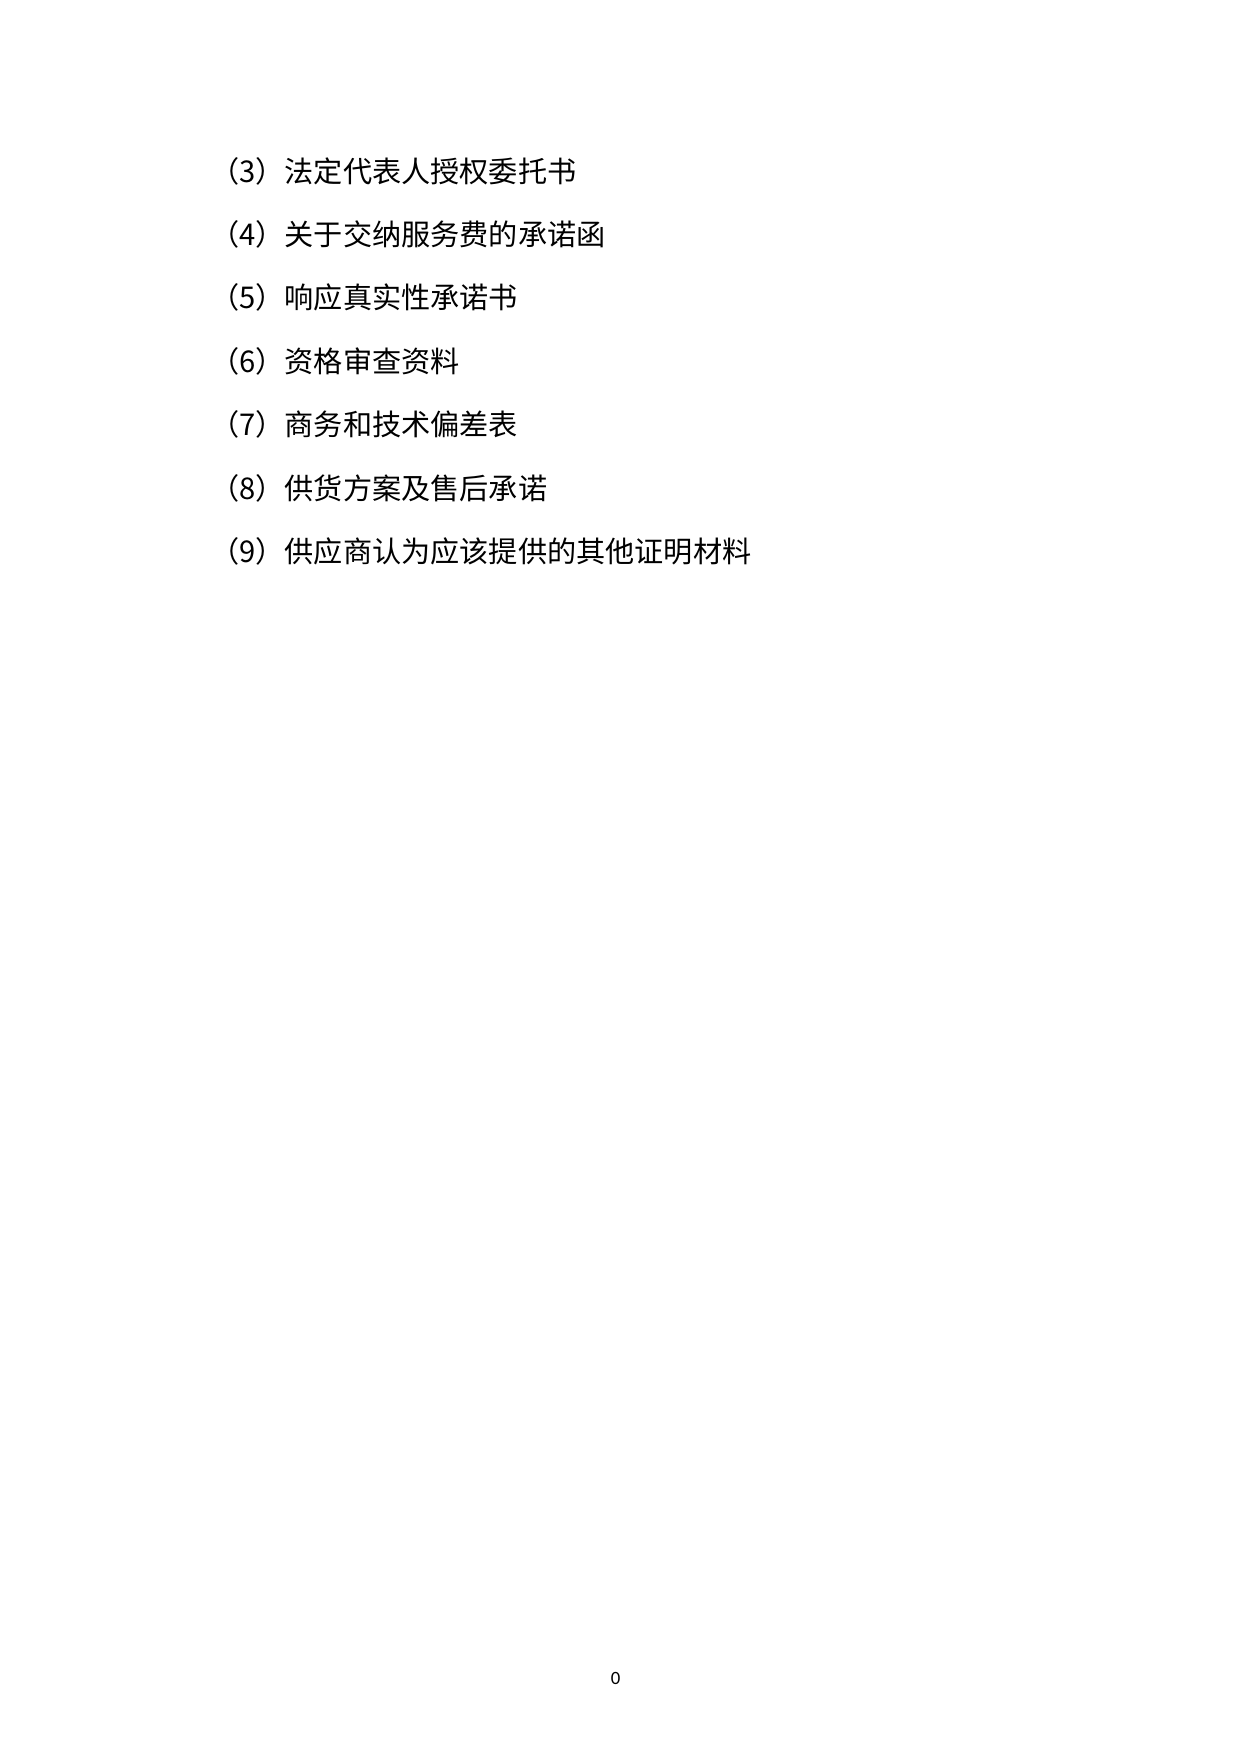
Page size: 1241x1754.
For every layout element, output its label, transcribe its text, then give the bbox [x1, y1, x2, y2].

text （4）关于交纳服务费的承诺函 [118, 212, 1122, 254]
text （8）供货方案及售后承诺 [118, 465, 1122, 508]
text （6）资格审查资料 [118, 338, 1122, 381]
text （3）法定代表人授权委托书 [118, 148, 1122, 191]
text （9）供应商认为应该提供的其他证明材料 [118, 529, 1122, 571]
text （5）响应真实性承诺书 [118, 275, 1122, 317]
text （7）商务和技术偏差表 [118, 402, 1122, 444]
